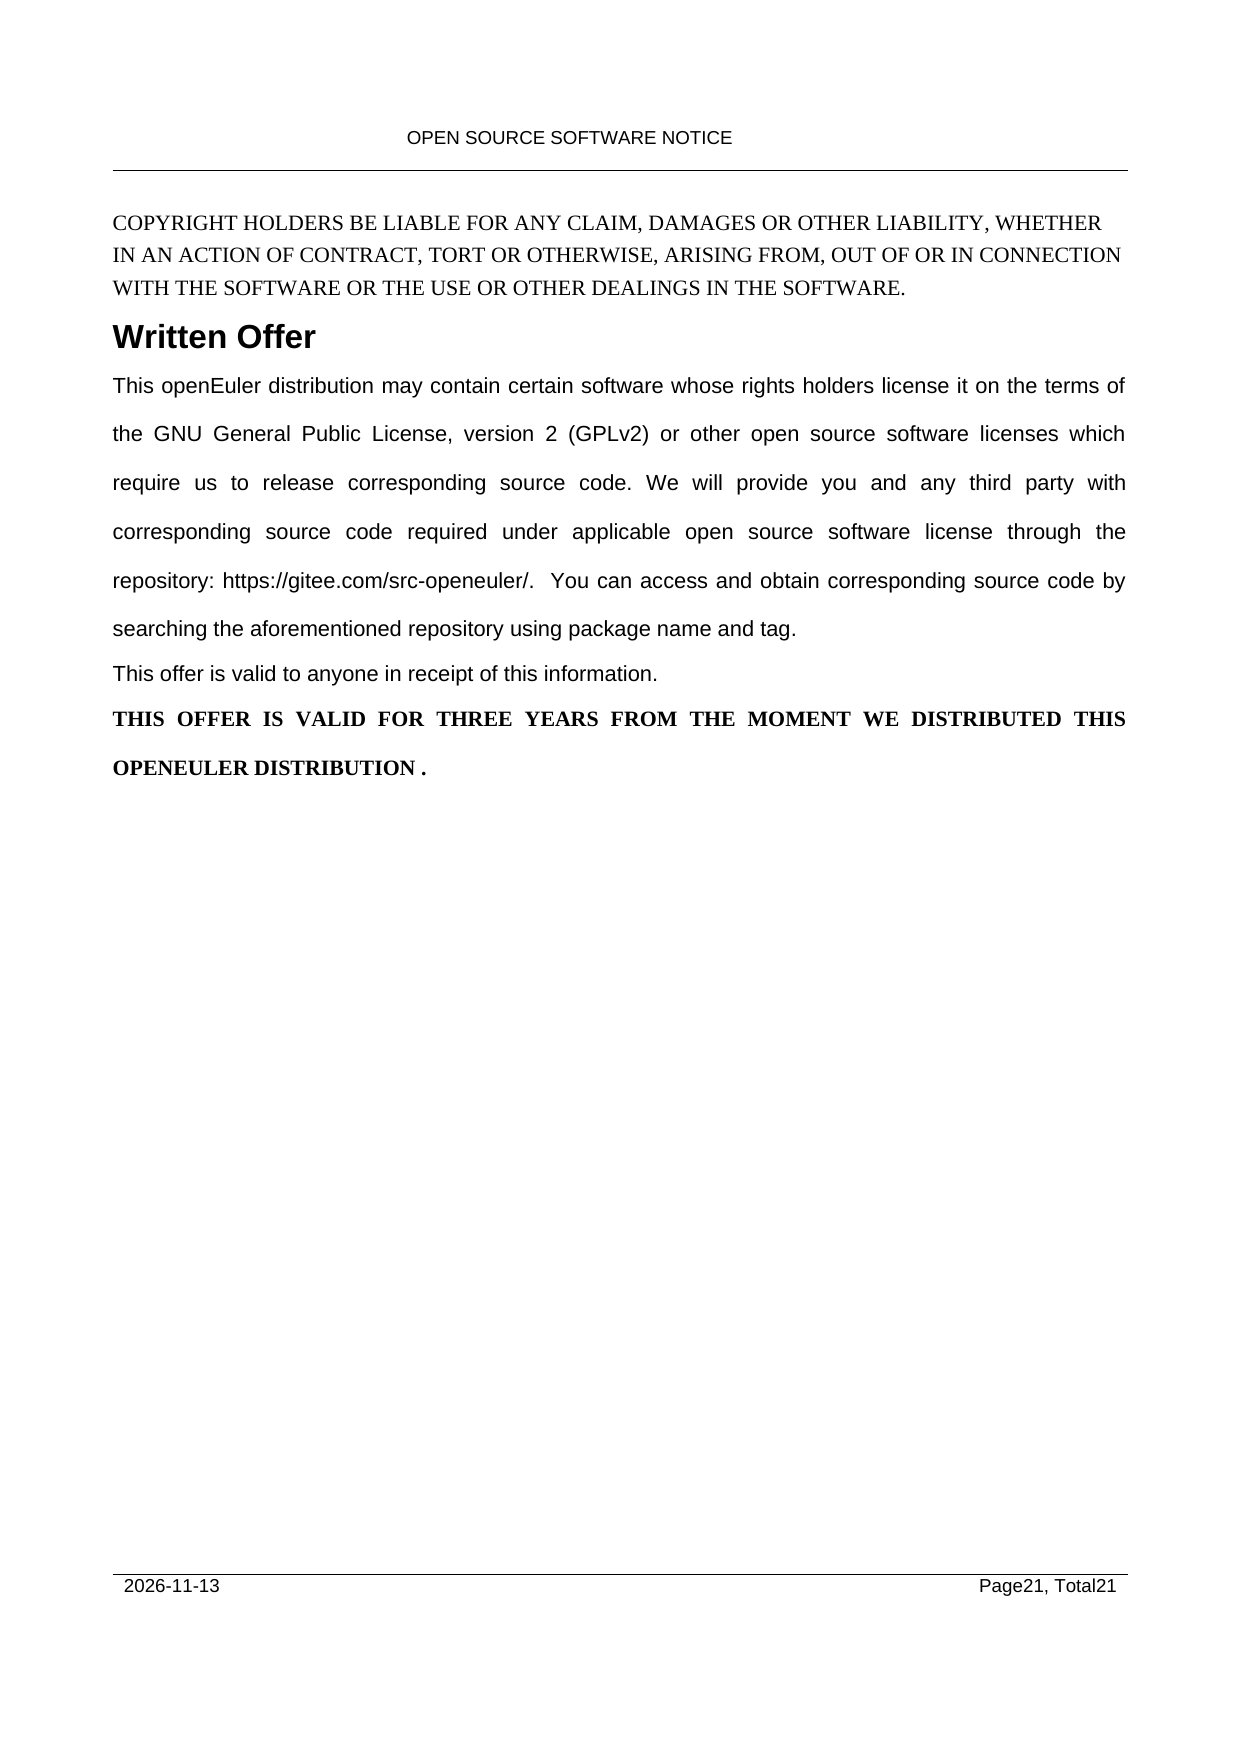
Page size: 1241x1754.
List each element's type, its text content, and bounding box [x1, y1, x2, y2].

text THIS OFFER IS VALID FOR THREE YEARS FROM THE MOMENT WE DISTRIBUTED THIS OPENEULER DISTRIBUTION . [112, 703, 1128, 784]
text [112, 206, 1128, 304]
text This offer is valid to anyone in receipt of this information. [112, 658, 1128, 690]
text Written Offer [112, 304, 1128, 369]
text This openEuler distribution may contain certain software whose rights holders license it on the terms of the GNU General Public License, version 2 (GPLv2) or other open source software licenses which require us to release corresponding source code. We will provide you and any third party with corresponding source code required under applicable open source software license through the repository: https://gitee.com/src-openeuler/. You can access and obtain corresponding source code by searching the aforementioned repository using package name and tag. [112, 369, 1128, 645]
